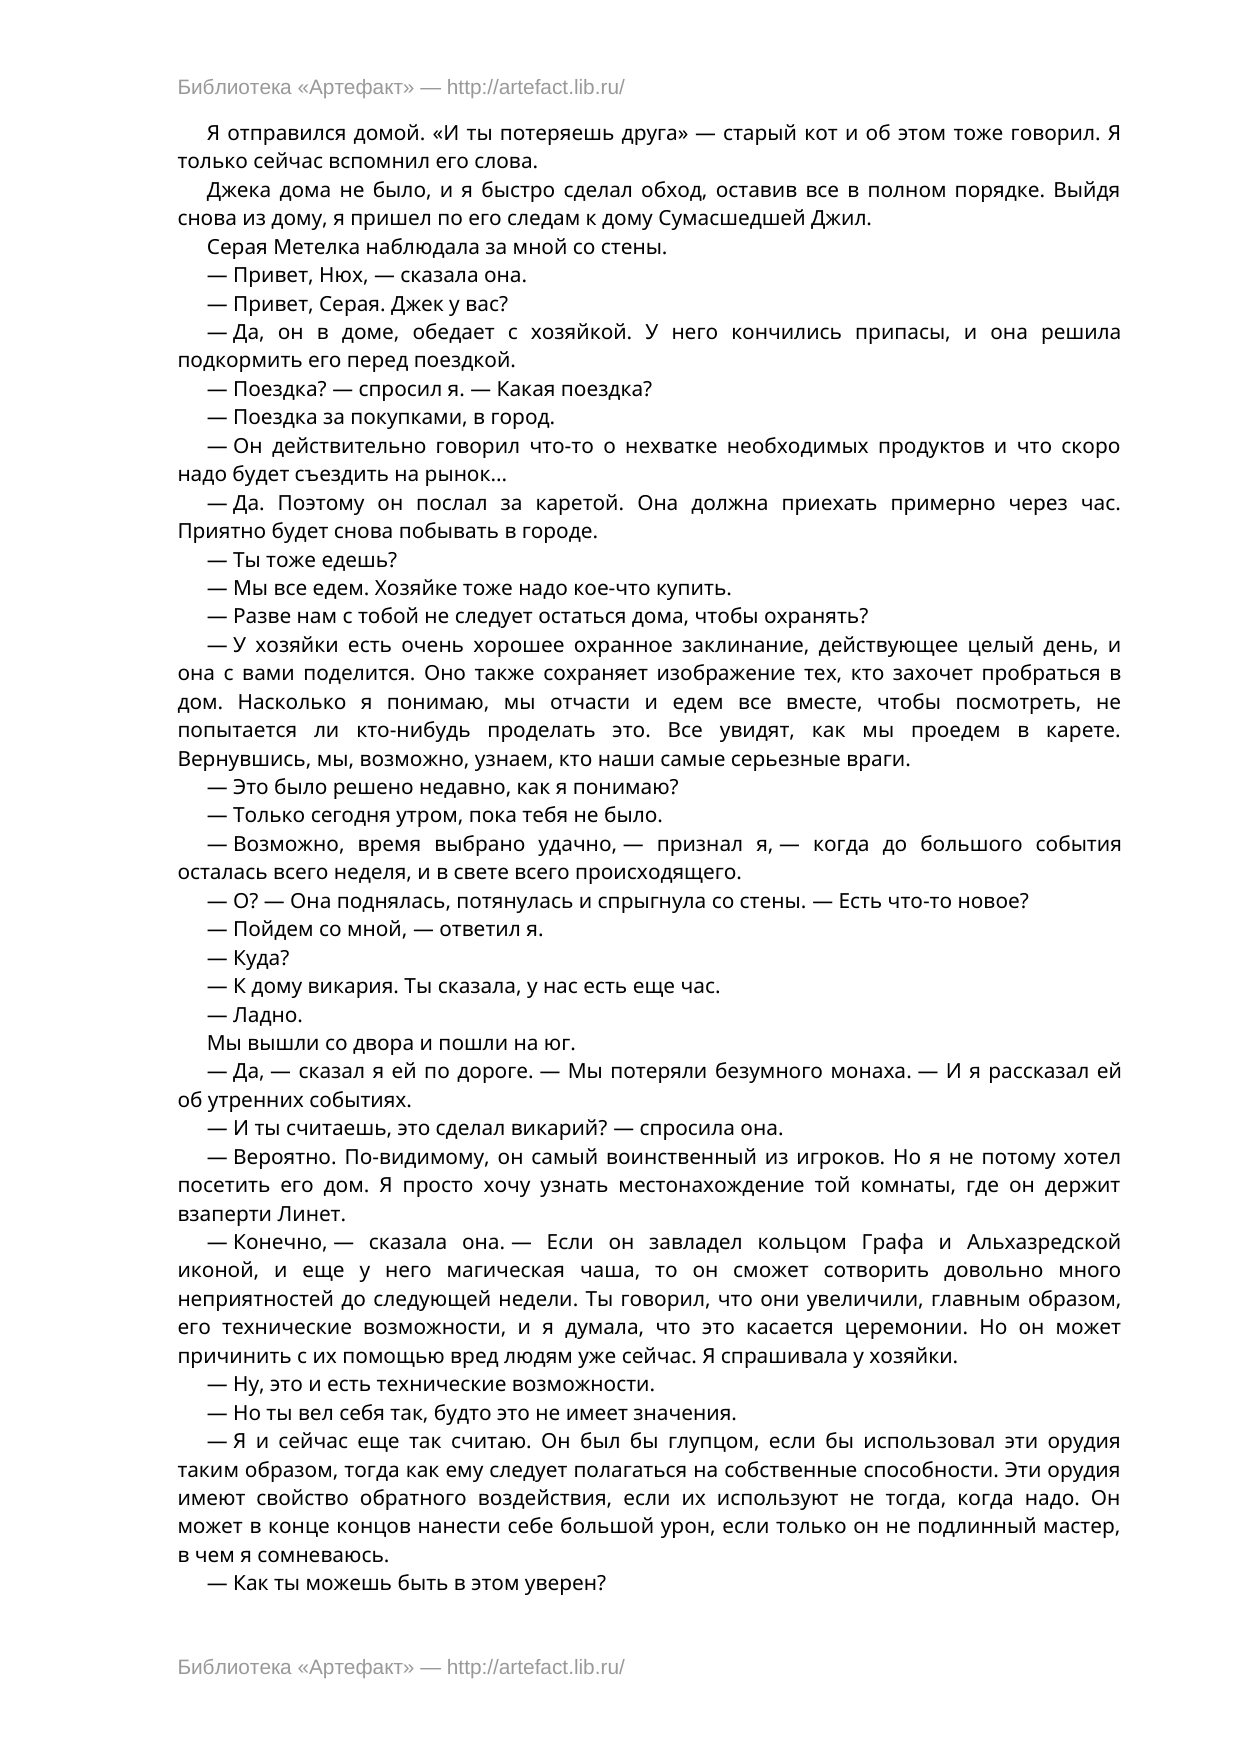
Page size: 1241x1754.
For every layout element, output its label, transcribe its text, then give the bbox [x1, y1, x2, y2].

text — Ты тоже едешь? [177, 545, 1122, 573]
text — К дому викария. Ты сказала, у нас есть еще час. [177, 971, 1122, 1000]
text — Да, он в доме, обедает с хозяйкой. У него кончились припасы, и она решила подкормить его перед поездкой. [177, 317, 1122, 374]
text — Поездка за покупками, в город. [177, 402, 1122, 431]
text — Куда? [177, 943, 1122, 971]
text — Только сегодня утром, пока тебя не было. [177, 801, 1122, 829]
text — Я и сейчас еще так считаю. Он был бы глупцом, если бы использовал эти орудия таким образом, тогда как ему следует полагаться на собственные способности. Эти орудия имеют свойство обратного воздействия, если их используют не тогда, когда надо. Он может в конце концов нанести себе большой урон, если только он не подлинный мастер, в чем я сомневаюсь. [177, 1426, 1122, 1568]
text Джека дома не было, и я быстро сделал обход, оставив все в полном порядке. Выйдя снова из дому, я пришел по его следам к дому Сумасшедшей Джил. [177, 175, 1122, 232]
text — Привет, Нюх, — сказала она. [177, 260, 1122, 289]
text — Пойдем со мной, — ответил я. [177, 914, 1122, 943]
text — Да, — сказал я ей по дороге. — Мы потеряли безумного монаха. — И я рассказал ей об утренних событиях. [177, 1057, 1122, 1113]
text — Разве нам с тобой не следует остаться дома, чтобы охранять? [177, 602, 1122, 630]
text — У хозяйки есть очень хорошее охранное заклинание, действующее целый день, и она с вами поделится. Оно также сохраняет изображение тех, кто захочет пробраться в дом. Насколько я понимаю, мы отчасти и едем все вместе, чтобы посмотреть, не попытается ли кто-нибудь проделать это. Все увидят, как мы проедем в карете. Вернувшись, мы, возможно, узнаем, кто наши самые серьезные враги. [177, 630, 1122, 772]
text — Поездка? — спросил я. — Какая поездка? [177, 374, 1122, 402]
text — Он действительно говорил что-то о нехватке необходимых продуктов и что скоро надо будет съездить на рынок... [177, 431, 1122, 488]
text — Мы все едем. Хозяйке тоже надо кое-что купить. [177, 573, 1122, 602]
text — Вероятно. По-видимому, он самый воинственный из игроков. Но я не потому хотел посетить его дом. Я просто хочу узнать местонахождение той комнаты, где он держит взаперти Линет. [177, 1142, 1122, 1227]
text — Ну, это и есть технические возможности. [177, 1369, 1122, 1398]
text — Но ты вел себя так, будто это не имеет значения. [177, 1398, 1122, 1426]
text Серая Метелка наблюдала за мной со стены. [177, 232, 1122, 260]
text — Как ты можешь быть в этом уверен? [177, 1568, 1122, 1597]
text — О? — Она поднялась, потянулась и спрыгнула со стены. — Есть что-то новое? [177, 886, 1122, 914]
text — Да. Поэтому он послал за каретой. Она должна приехать примерно через час. Приятно будет снова побывать в городе. [177, 488, 1122, 545]
text — Конечно, — сказала она. — Если он завладел кольцом Графа и Альхазредской иконой, и еще у него магическая чаша, то он сможет сотворить довольно много неприятностей до следующей недели. Ты говорил, что они увеличили, главным образом, его технические возможности, и я думала, что это касается церемонии. Но он может причинить с их помощью вред людям уже сейчас. Я спрашивала у хозяйки. [177, 1227, 1122, 1369]
text Мы вышли со двора и пошли на юг. [177, 1028, 1122, 1057]
text — Это было решено недавно, как я понимаю? [177, 772, 1122, 801]
text Я отправился домой. «И ты потеряешь друга» — старый кот и об этом тоже говорил. Я только сейчас вспомнил его слова. [177, 118, 1122, 175]
text — Привет, Серая. Джек у вас? [177, 289, 1122, 317]
text — Возможно, время выбрано удачно, — признал я, — когда до большого события осталась всего неделя, и в свете всего происходящего. [177, 829, 1122, 886]
text — И ты считаешь, это сделал викарий? — спросила она. [177, 1113, 1122, 1142]
text — Ладно. [177, 1000, 1122, 1028]
